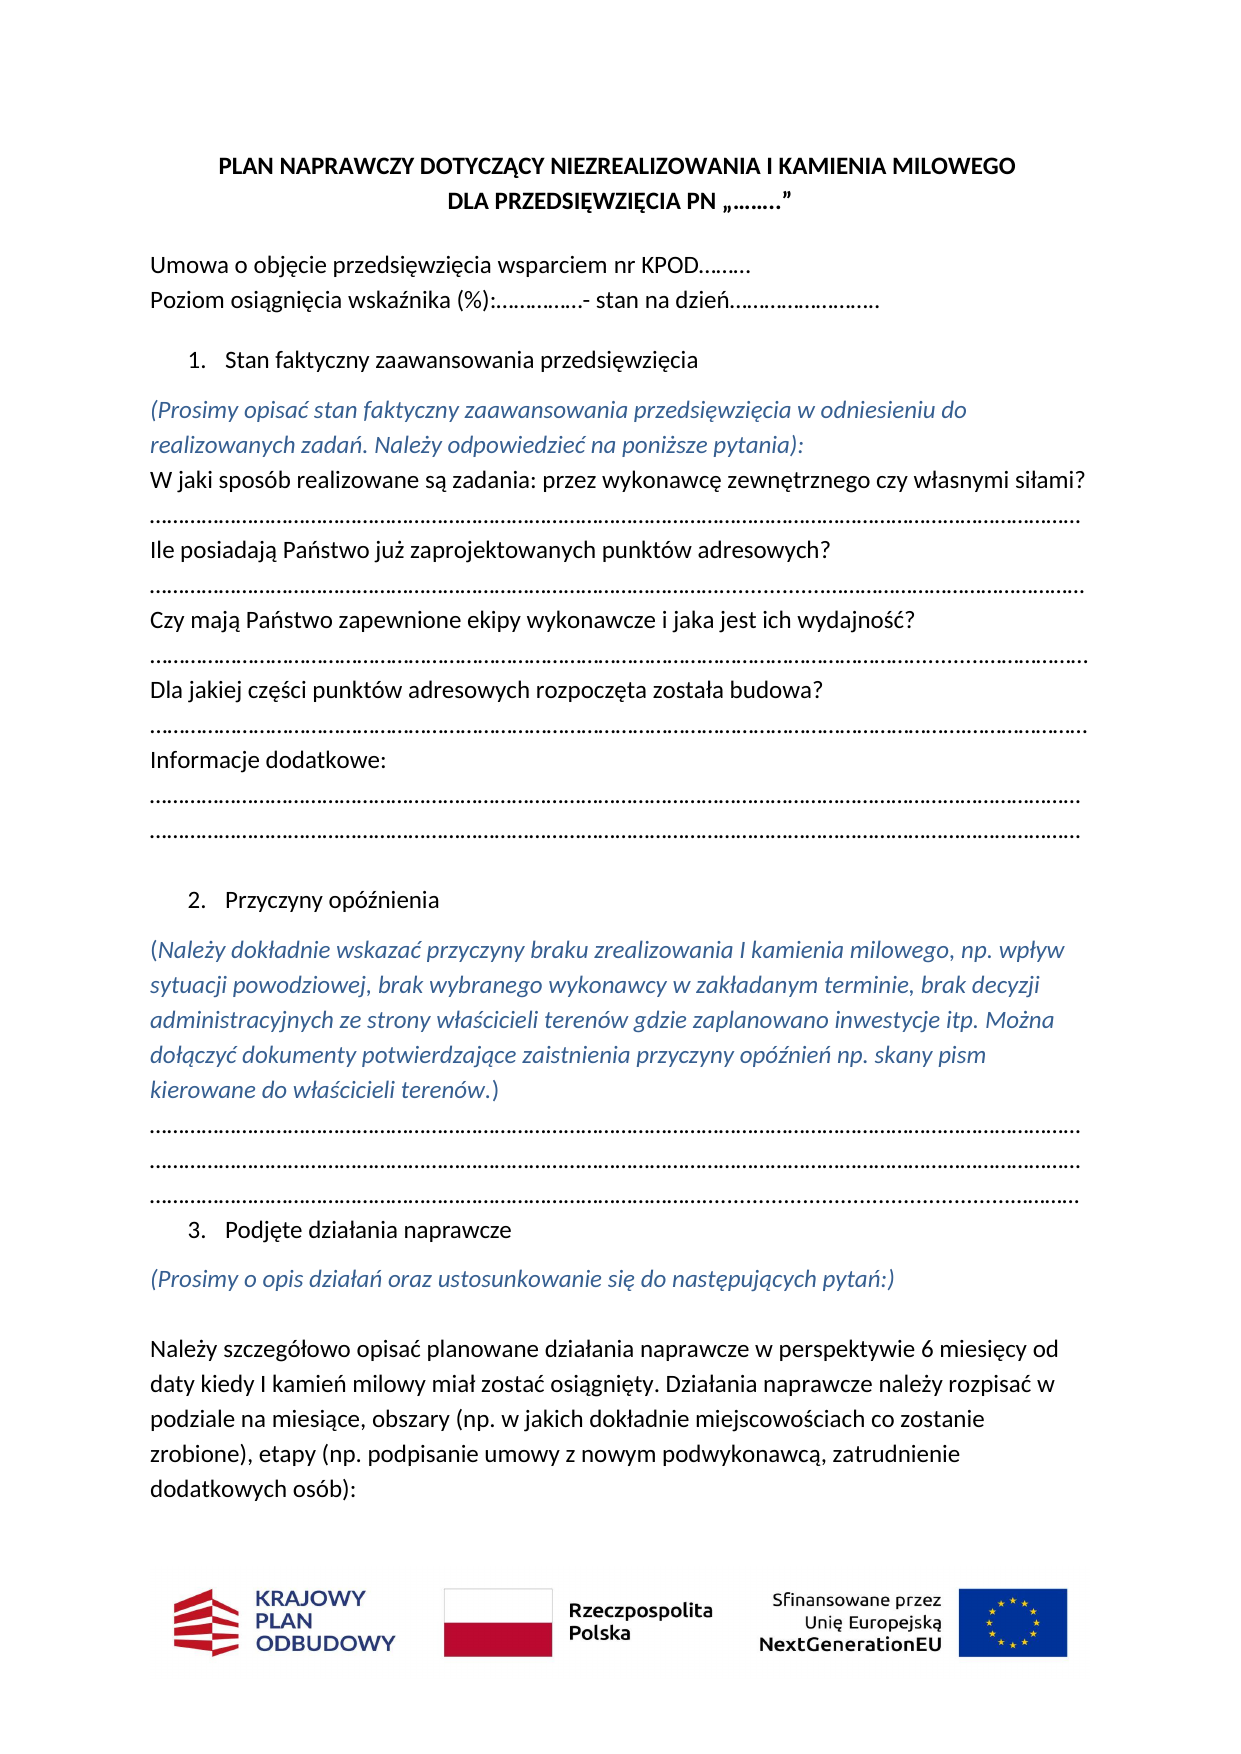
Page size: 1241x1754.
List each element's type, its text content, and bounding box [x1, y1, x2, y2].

text …………………………………………………………………………………………………………………………………………………………………………………………………………………………………………………………………………………………………………………………………………………………………………………….................................................………… [150, 1109, 1090, 1209]
text Umowa o objęcie przedsięwzięcia wsparciem nr KPOD……… Poziom osiągnięcia wskaźnika (%):……………- stan na dzień…………………….. [150, 249, 1090, 315]
text (Prosimy opisać stan faktyczny zaawansowania przedsięwzięcia w odniesieniu do realizowanych zadań. Należy odpowiedzieć na poniższe pytania): [150, 394, 1090, 460]
list Stan faktyczny zaawansowania przedsięwzięcia [187, 344, 1090, 375]
text (Należy dokładnie wskazać przyczyny braku zrealizowania I kamienia milowego, np. wpływ sytuacji powodziowej, brak wybranego wykonawcy w zakładanym terminie, brak decyzji administracyjnych ze strony właścicieli terenów gdzie zaplanowano inwestycje itp. Można dołączyć dokumenty potwierdzające zaistnienia przyczyny opóźnień np. skany pism kierowane do właścicieli terenów.) [150, 934, 1090, 1104]
text W jaki sposób realizowane są zadania: przez wykonawcę zewnętrznego czy własnymi siłami? ……………………………………………………………………………………………………………………………………………… Ile posiadają Państwo już zaprojektowanych punktów adresowych? ……………………………………………………………………………………….................……………………………………… [150, 464, 1090, 600]
picture [150, 1566, 1091, 1679]
text (Prosimy o opis działań oraz ustosunkowanie się do następujących pytań:) [150, 1263, 1090, 1294]
text Czy mają Państwo zapewnione ekipy wykonawcze i jaka jest ich wydajność? ……………………………………………………………………………………………………………………............……………… [150, 604, 1090, 670]
text Należy szczegółowo opisać planowane działania naprawcze w perspektywie 6 miesięcy od daty kiedy I kamień milowy miał zostać osiągnięty. Działania naprawcze należy rozpisać w podziale na miesiące, obszary (np. w jakich dokładnie miejscowościach co zostanie zrobione), etapy (np. podpisanie umowy z nowym podwykonawcą, zatrudnienie dodatkowych osób): [150, 1333, 1090, 1504]
text PLAN NAPRAWCZY DOTYCZĄCY NIEZREALIZOWANIA I KAMIENIA MILOWEGO DLA PRZEDSIĘWZIĘCIA PN „……..” [150, 150, 1090, 246]
list Przyczyny opóźnienia [187, 884, 1090, 915]
text Informacje dodatkowe: ……………………………………………………………………………………………………………………………………………………………………………………………………………………………………………………………………………………………… [150, 744, 1090, 845]
text Dla jakiej części punktów adresowych rozpoczęta została budowa? …………………………………………………………………………………………………………………………….………………… [150, 674, 1090, 740]
list Podjęte działania naprawcze [187, 1214, 1090, 1244]
